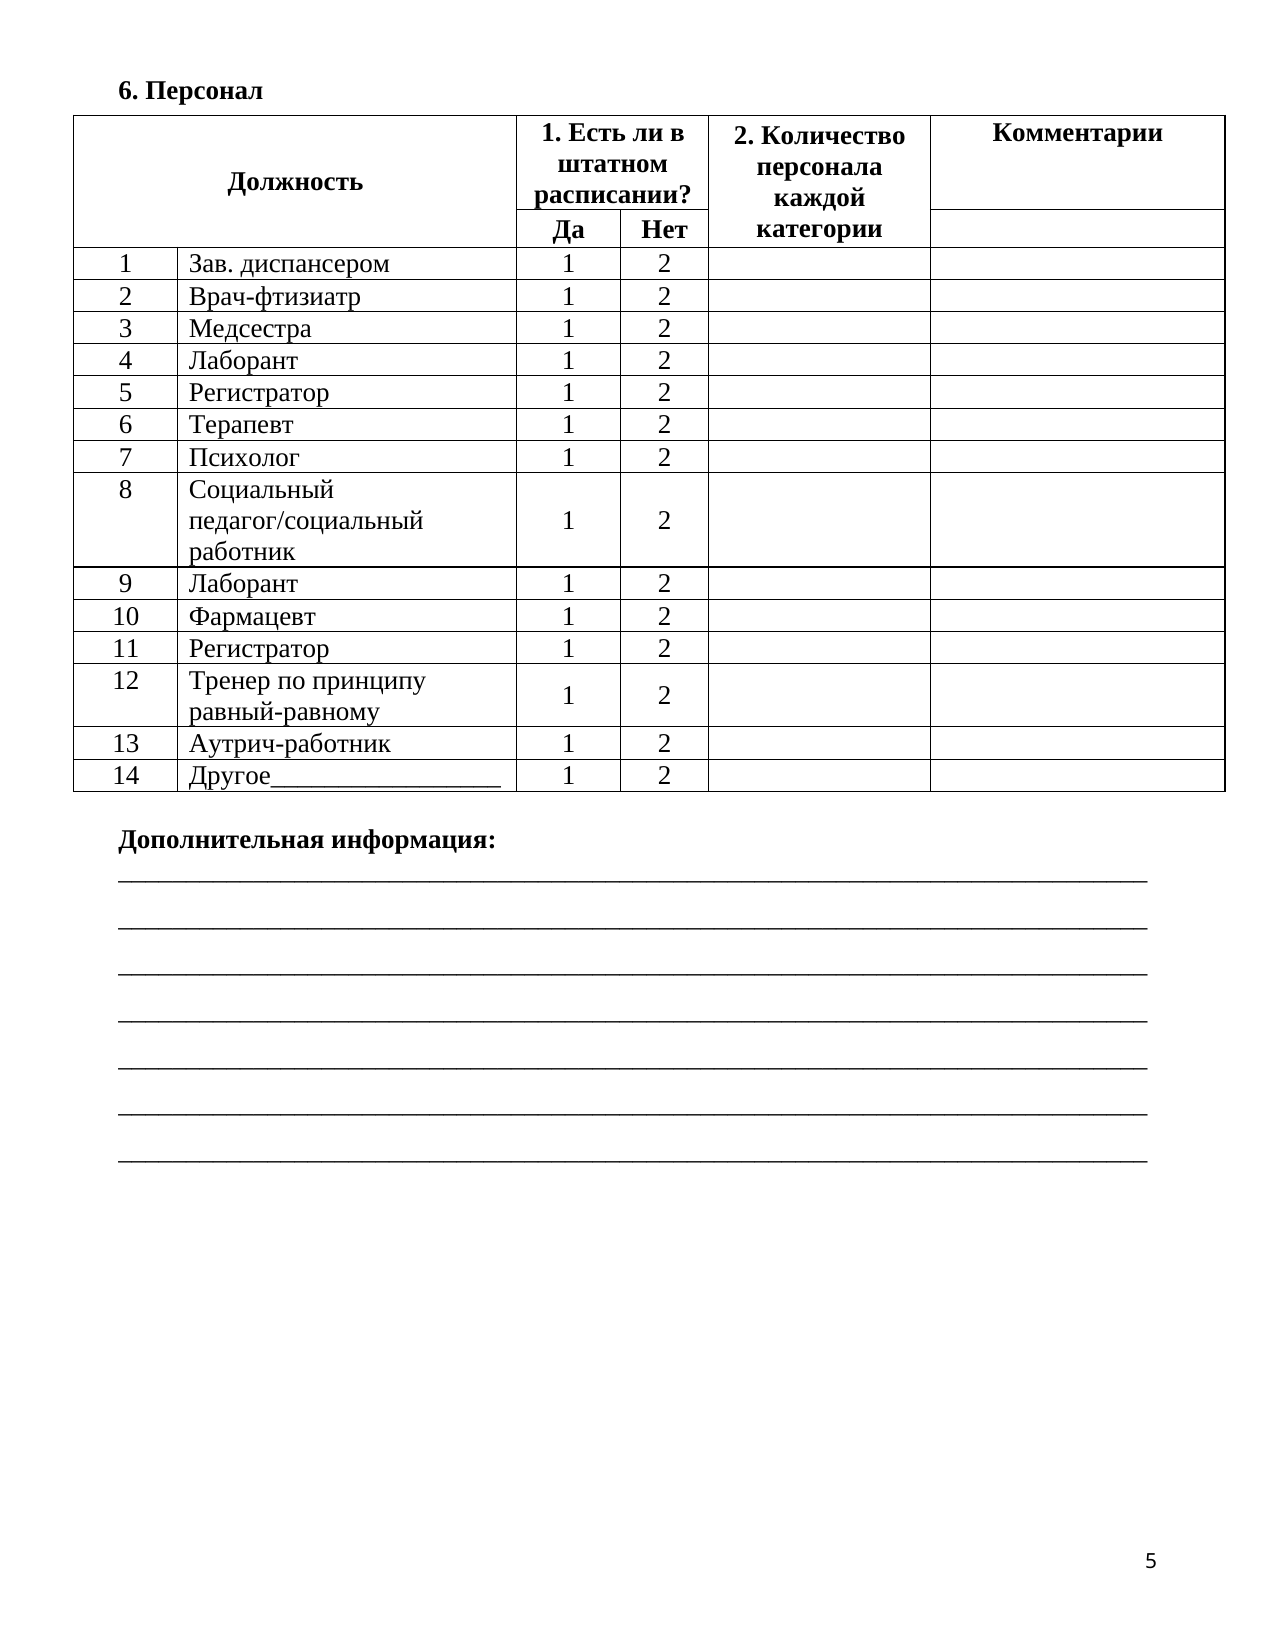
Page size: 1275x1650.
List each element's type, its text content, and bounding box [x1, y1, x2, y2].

table_cell 14 [74, 760, 177, 791]
table_cell 1 [517, 600, 620, 631]
table_cell Регистратор [178, 376, 516, 407]
table_cell 2 [621, 600, 708, 631]
table_cell 6 [74, 409, 177, 440]
table_cell 2 [621, 473, 708, 566]
table_cell 2 [621, 344, 708, 375]
table_cell [931, 248, 1224, 279]
table_cell Социальный педагог/социальный работник [178, 473, 516, 566]
table_cell [931, 473, 1224, 566]
table_cell 1 [517, 248, 620, 279]
table_cell 2 [621, 441, 708, 472]
table_header 1. Есть ли в штатном расписании? [517, 116, 708, 209]
table_cell 12 [74, 664, 177, 726]
table_cell Терапевт [178, 409, 516, 440]
table_cell 1 [517, 280, 620, 311]
text ____________________________________________________________________________ [118, 1134, 1157, 1165]
table_cell 2 [621, 727, 708, 758]
table_cell Фармацевт [178, 600, 516, 631]
table_cell [709, 409, 930, 440]
table_cell [709, 344, 930, 375]
table_header Должность [74, 116, 516, 247]
text 6. Персонал [118, 74, 1157, 105]
table_cell Психолог [178, 441, 516, 472]
table_cell 1 [517, 727, 620, 758]
table_cell 2 [621, 312, 708, 343]
table_cell 1 [517, 409, 620, 440]
table_cell Аутрич-работник [178, 727, 516, 758]
table_cell 2 [621, 248, 708, 279]
table_cell 3 [74, 312, 177, 343]
table_cell [931, 210, 1224, 247]
table_cell [709, 376, 930, 407]
table_cell 1 [517, 376, 620, 407]
table_cell 1 [517, 568, 620, 598]
table_cell Лаборант [178, 568, 516, 598]
table_cell 2 [621, 568, 708, 598]
table_cell [931, 632, 1224, 663]
table_cell 11 [74, 632, 177, 663]
table_cell [931, 568, 1224, 598]
text Дополнительная информация: [118, 823, 1157, 854]
table_header Комментарии [931, 116, 1224, 209]
table_cell 1 [517, 441, 620, 472]
table_cell [709, 312, 930, 343]
table_cell [931, 441, 1224, 472]
table_cell [931, 376, 1224, 407]
table_cell [709, 441, 930, 472]
table_cell Лаборант [178, 344, 516, 375]
table_cell 2 [74, 280, 177, 311]
table_cell [709, 473, 930, 566]
table_cell Другое_________________ [178, 760, 516, 791]
table_cell [931, 344, 1224, 375]
table_cell [709, 632, 930, 663]
table_cell 10 [74, 600, 177, 631]
table_cell 5 [74, 376, 177, 407]
table_cell 2 [621, 280, 708, 311]
text ____________________________________________________________________________ [118, 947, 1157, 978]
table_cell 2 [621, 664, 708, 726]
table_cell [709, 248, 930, 279]
table_cell 8 [74, 473, 177, 566]
table_cell [931, 600, 1224, 631]
table_cell 1 [517, 664, 620, 726]
table_cell [931, 760, 1224, 791]
table_cell 1 [517, 312, 620, 343]
table_cell Зав. диспансером [178, 248, 516, 279]
table_cell [931, 727, 1224, 758]
table_cell 2 [621, 632, 708, 663]
table_cell [709, 760, 930, 791]
table_cell 9 [74, 568, 177, 598]
table_cell Тренер по принципу равный-равному [178, 664, 516, 726]
table_header 2. Количество персонала каждой категории [709, 116, 930, 247]
table_cell 1 [517, 632, 620, 663]
table_cell 7 [74, 441, 177, 472]
table_cell 1 [517, 344, 620, 375]
table_cell 1 [74, 248, 177, 279]
text ____________________________________________________________________________ [118, 1087, 1157, 1118]
table_cell [709, 727, 930, 758]
text ____________________________________________________________________________ [118, 1041, 1157, 1072]
table_cell [931, 409, 1224, 440]
table_cell Да [517, 210, 620, 247]
table_cell [709, 664, 930, 726]
table_cell [709, 280, 930, 311]
table_cell 4 [74, 344, 177, 375]
table_cell 2 [621, 760, 708, 791]
text ____________________________________________________________________________ [118, 901, 1157, 932]
table_cell 2 [621, 376, 708, 407]
table_cell [709, 600, 930, 631]
table_cell 2 [621, 409, 708, 440]
table_cell Нет [621, 210, 708, 247]
table_cell [931, 280, 1224, 311]
text ____________________________________________________________________________ [118, 994, 1157, 1025]
text ____________________________________________________________________________ [118, 854, 1157, 885]
table_cell Медсестра [178, 312, 516, 343]
table_cell [931, 664, 1224, 726]
table_cell 13 [74, 727, 177, 758]
table_cell 1 [517, 473, 620, 566]
table_cell Регистратор [178, 632, 516, 663]
table_cell [931, 312, 1224, 343]
table_cell [709, 568, 930, 598]
table_cell 1 [517, 760, 620, 791]
table_cell Врач-фтизиатр [178, 280, 516, 311]
